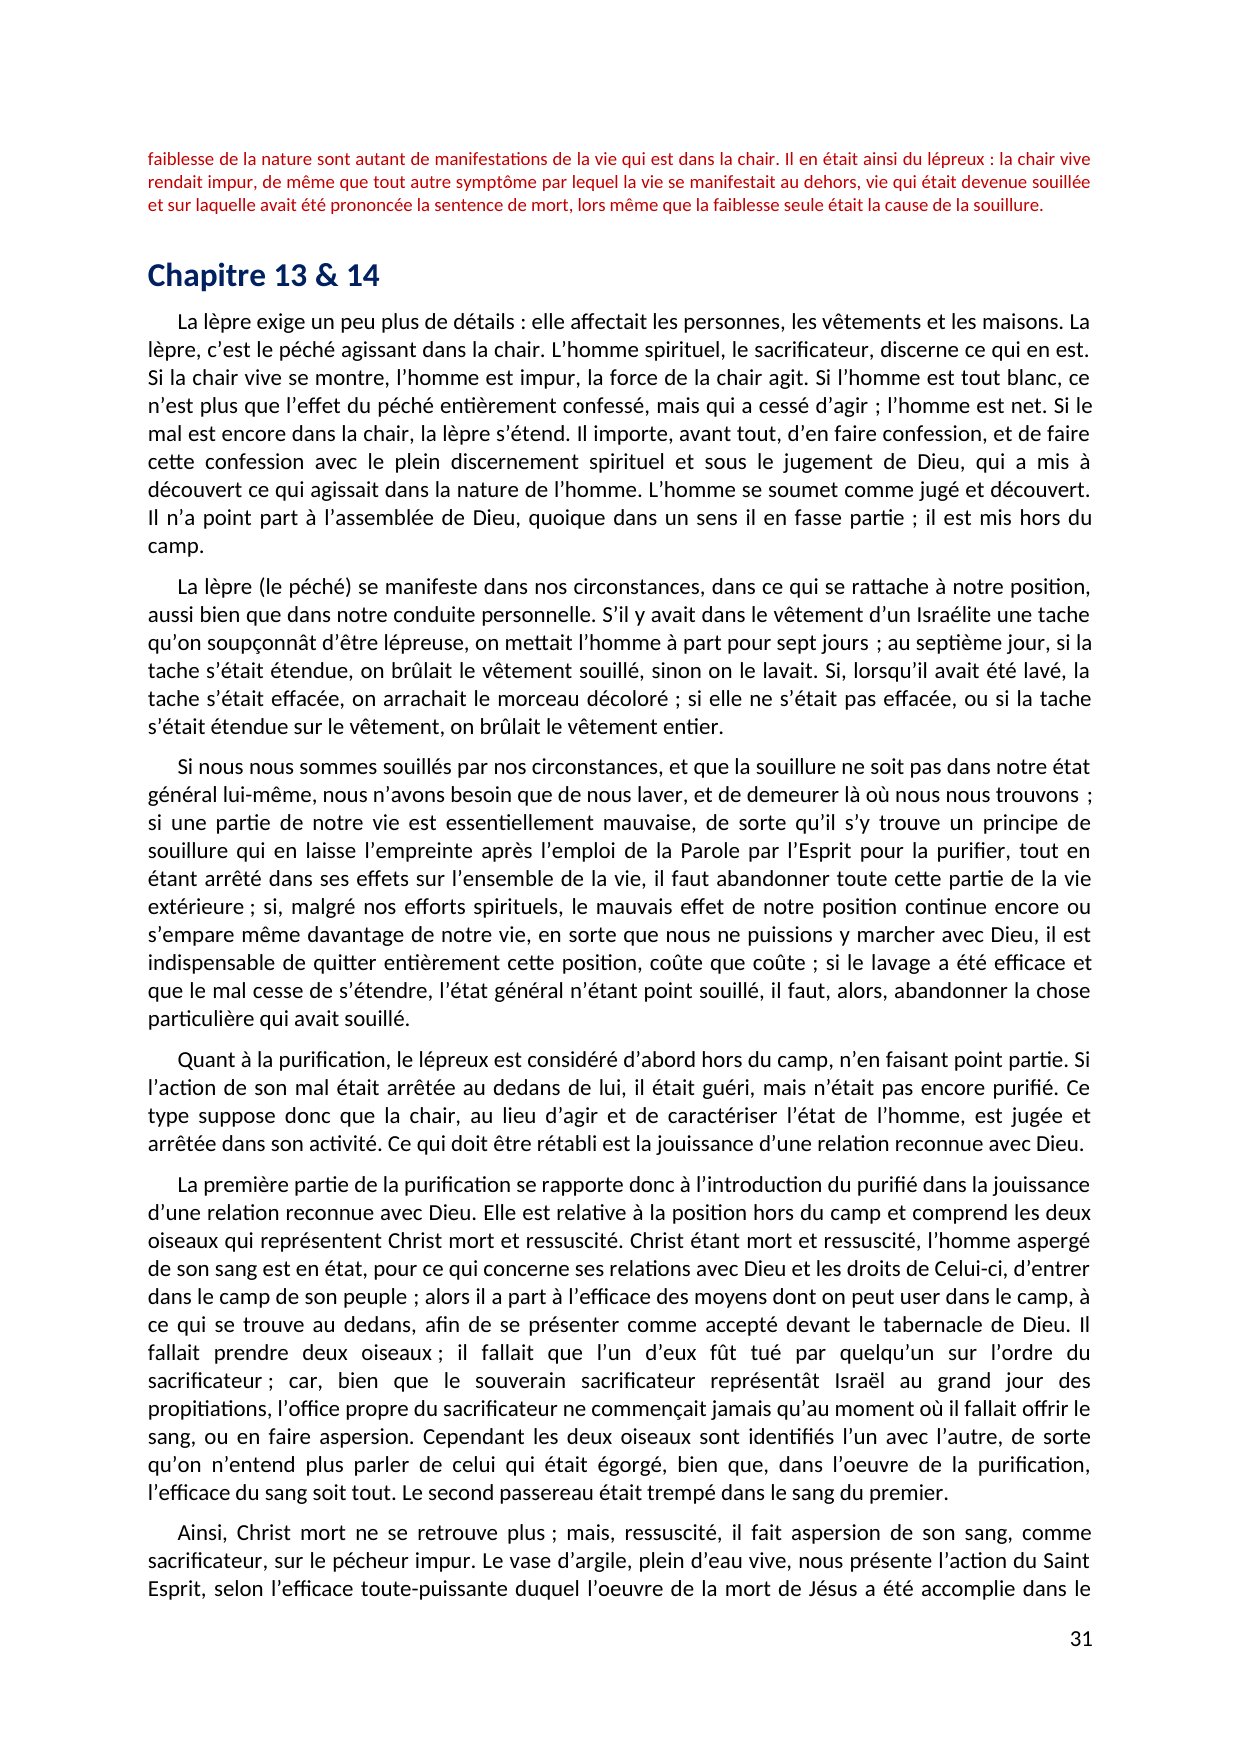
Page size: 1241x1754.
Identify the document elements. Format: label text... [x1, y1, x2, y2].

subtitle Chapitre 13 & 14 [148, 254, 1093, 294]
text La lèpre exige un peu plus de détails : elle affectait les personnes, les vêtements et les maisons. La lèpre, c’est le péché agissant dans la chair. L’homme spirituel, le sacrificateur, discerne ce qui en est. Si la chair vive se montre, l’homme est impur, la force de la chair agit. Si l’homme est tout blanc, ce n’est plus que l’effet du péché entièrement confessé, mais qui a cessé d’agir ; l’homme est net. Si le mal est encore dans la chair, la lèpre s’étend. Il importe, avant tout, d’en faire confession, et de faire cette confession avec le plein discernement spirituel et sous le jugement de Dieu, qui a mis à découvert ce qui agissait dans la nature de l’homme. L’homme se soumet comme jugé et découvert. Il n’a point part à l’assemblée de Dieu, quoique dans un sens il en fasse partie ; il est mis hors du camp. [148, 307, 1093, 559]
text Si nous nous sommes souillés par nos circonstances, et que la souillure ne soit pas dans notre état général lui-même, nous n’avons besoin que de nous laver, et de demeurer là où nous nous trouvons ; si une partie de notre vie est essentiellement mauvaise, de sorte qu’il s’y trouve un principe de souillure qui en laisse l’empreinte après l’emploi de la Parole par l’Esprit pour la purifier, tout en étant arrêté dans ses effets sur l’ensemble de la vie, il faut abandonner toute cette partie de la vie extérieure ; si, malgré nos efforts spirituels, le mauvais effet de notre position continue encore ou s’empare même davantage de notre vie, en sorte que nous ne puissions y marcher avec Dieu, il est indispensable de quitter entièrement cette position, coûte que coûte ; si le lavage a été efficace et que le mal cesse de s’étendre, l’état général n’étant point souillé, il faut, alors, abandonner la chose particulière qui avait souillé. [148, 752, 1093, 1033]
text Quant à la purification, le lépreux est considéré d’abord hors du camp, n’en faisant point partie. Si l’action de son mal était arrêtée au dedans de lui, il était guéri, mais n’était pas encore purifié. Ce type suppose donc que la chair, au lieu d’agir et de caractériser l’état de l’homme, est jugée et arrêtée dans son activité. Ce qui doit être rétabli est la jouissance d’une relation reconnue avec Dieu. [148, 1045, 1093, 1157]
text La lèpre (le péché) se manifeste dans nos circonstances, dans ce qui se rattache à notre position, aussi bien que dans notre conduite personnelle. S’il y avait dans le vêtement d’un Israélite une tache qu’on soupçonnât d’être lépreuse, on mettait l’homme à part pour sept jours ; au septième jour, si la tache s’était étendue, on brûlait le vêtement souillé, sinon on le lavait. Si, lorsqu’il avait été lavé, la tache s’était effacée, on arrachait le morceau décoloré ; si elle ne s’était pas effacée, ou si la tache s’était étendue sur le vêtement, on brûlait le vêtement entier. [148, 572, 1093, 740]
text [148, 1518, 1093, 1602]
text La première partie de la purification se rapporte donc à l’introduction du purifié dans la jouissance d’une relation reconnue avec Dieu. Elle est relative à la position hors du camp et comprend les deux oiseaux qui représentent Christ mort et ressuscité. Christ étant mort et ressuscité, l’homme aspergé de son sang est en état, pour ce qui concerne ses relations avec Dieu et les droits de Celui-ci, d’entrer dans le camp de son peuple ; alors il a part à l’efficace des moyens dont on peut user dans le camp, à ce qui se trouve au dedans, afin de se présenter comme accepté devant le tabernacle de Dieu. Il fallait prendre deux oiseaux ; il fallait que l’un d’eux fût tué par quelqu’un sur l’ordre du sacrificateur ; car, bien que le souverain sacrificateur représentât Israël au grand jour des propitiations, l’office propre du sacrificateur ne commençait jamais qu’au moment où il fallait offrir le sang, ou en faire aspersion. Cependant les deux oiseaux sont identifiés l’un avec l’autre, de sorte qu’on n’entend plus parler de celui qui était égorgé, bien que, dans l’oeuvre de la purification, l’efficace du sang soit tout. Le second passereau était trempé dans le sang du premier. [148, 1170, 1093, 1506]
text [148, 148, 1093, 216]
